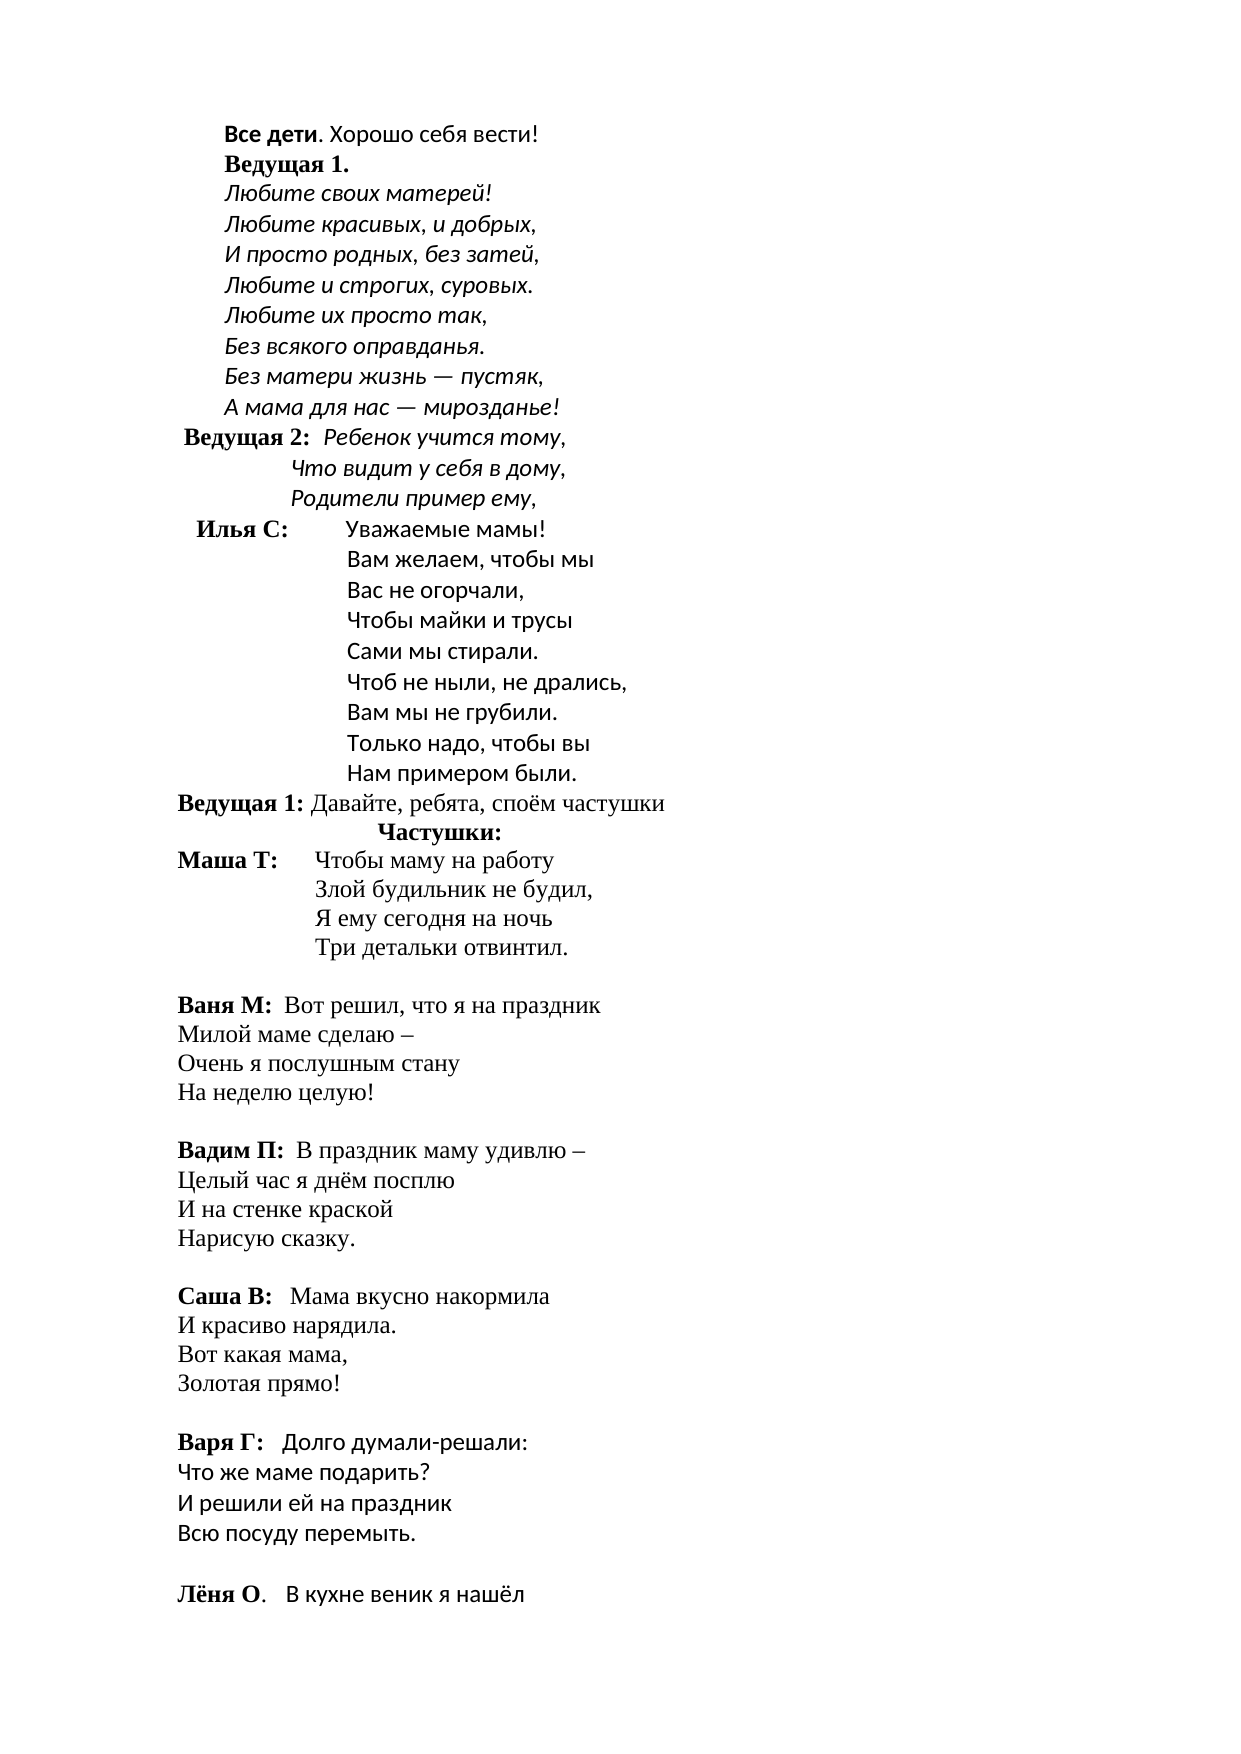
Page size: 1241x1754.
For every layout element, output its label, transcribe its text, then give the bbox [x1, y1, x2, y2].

text Частушки: [177, 817, 1152, 845]
text Любите красивых, и добрых, [177, 208, 1152, 238]
text Варя Г: Долго думали-решали: Что же маме подарить? И решили ей на праздник Всю посуду перемыть. [177, 1397, 1152, 1548]
text Лёня О. В кухне веник я нашёл [177, 1578, 1152, 1609]
text Ведущая 1: Давайте, ребята, споём частушки [177, 788, 1152, 817]
text Илья С: Уважаемые мамы! Вам желаем, чтобы мы Вас не огорчали, Чтобы майки и трусы Сами мы стирали. Чтоб не ныли, не дрались, Вам мы не грубили. Только надо, чтобы вы Нам примером были. [177, 513, 1152, 788]
text Любите их просто так, [177, 299, 1152, 330]
text Все дети. Хорошо себя вести! [177, 118, 1152, 149]
text Любите своих матерей! [177, 177, 1152, 208]
text А мама для нас — мирозданье! [177, 391, 1152, 422]
text Ведущая 1. [177, 149, 1152, 177]
text Без матери жизнь — пустяк, [177, 361, 1152, 391]
text Маша Т: Чтобы маму на работу Злой будильник не будил, Я ему сегодня на ночь Три детальки отвинтил. Ваня М: Вот решил, что я на праздник Милой маме сделаю – Очень я послушным стану На неделю целую! Вадим П: В праздник маму удивлю – Целый час я днём посплю И на стенке краской Нарисую сказку. Саша В: Мама вкусно накормила И красиво нарядила. Вот какая мама, Золотая прямо! [177, 845, 1152, 1397]
text Любите и строгих, суровых. [177, 269, 1152, 299]
text И просто родных, без затей, [177, 238, 1152, 269]
text Ведущая 2: Ребенок учится тому, Что видит у себя в дому, Родители пример ему, [177, 422, 1152, 513]
text Без всякого оправданья. [177, 330, 1152, 361]
